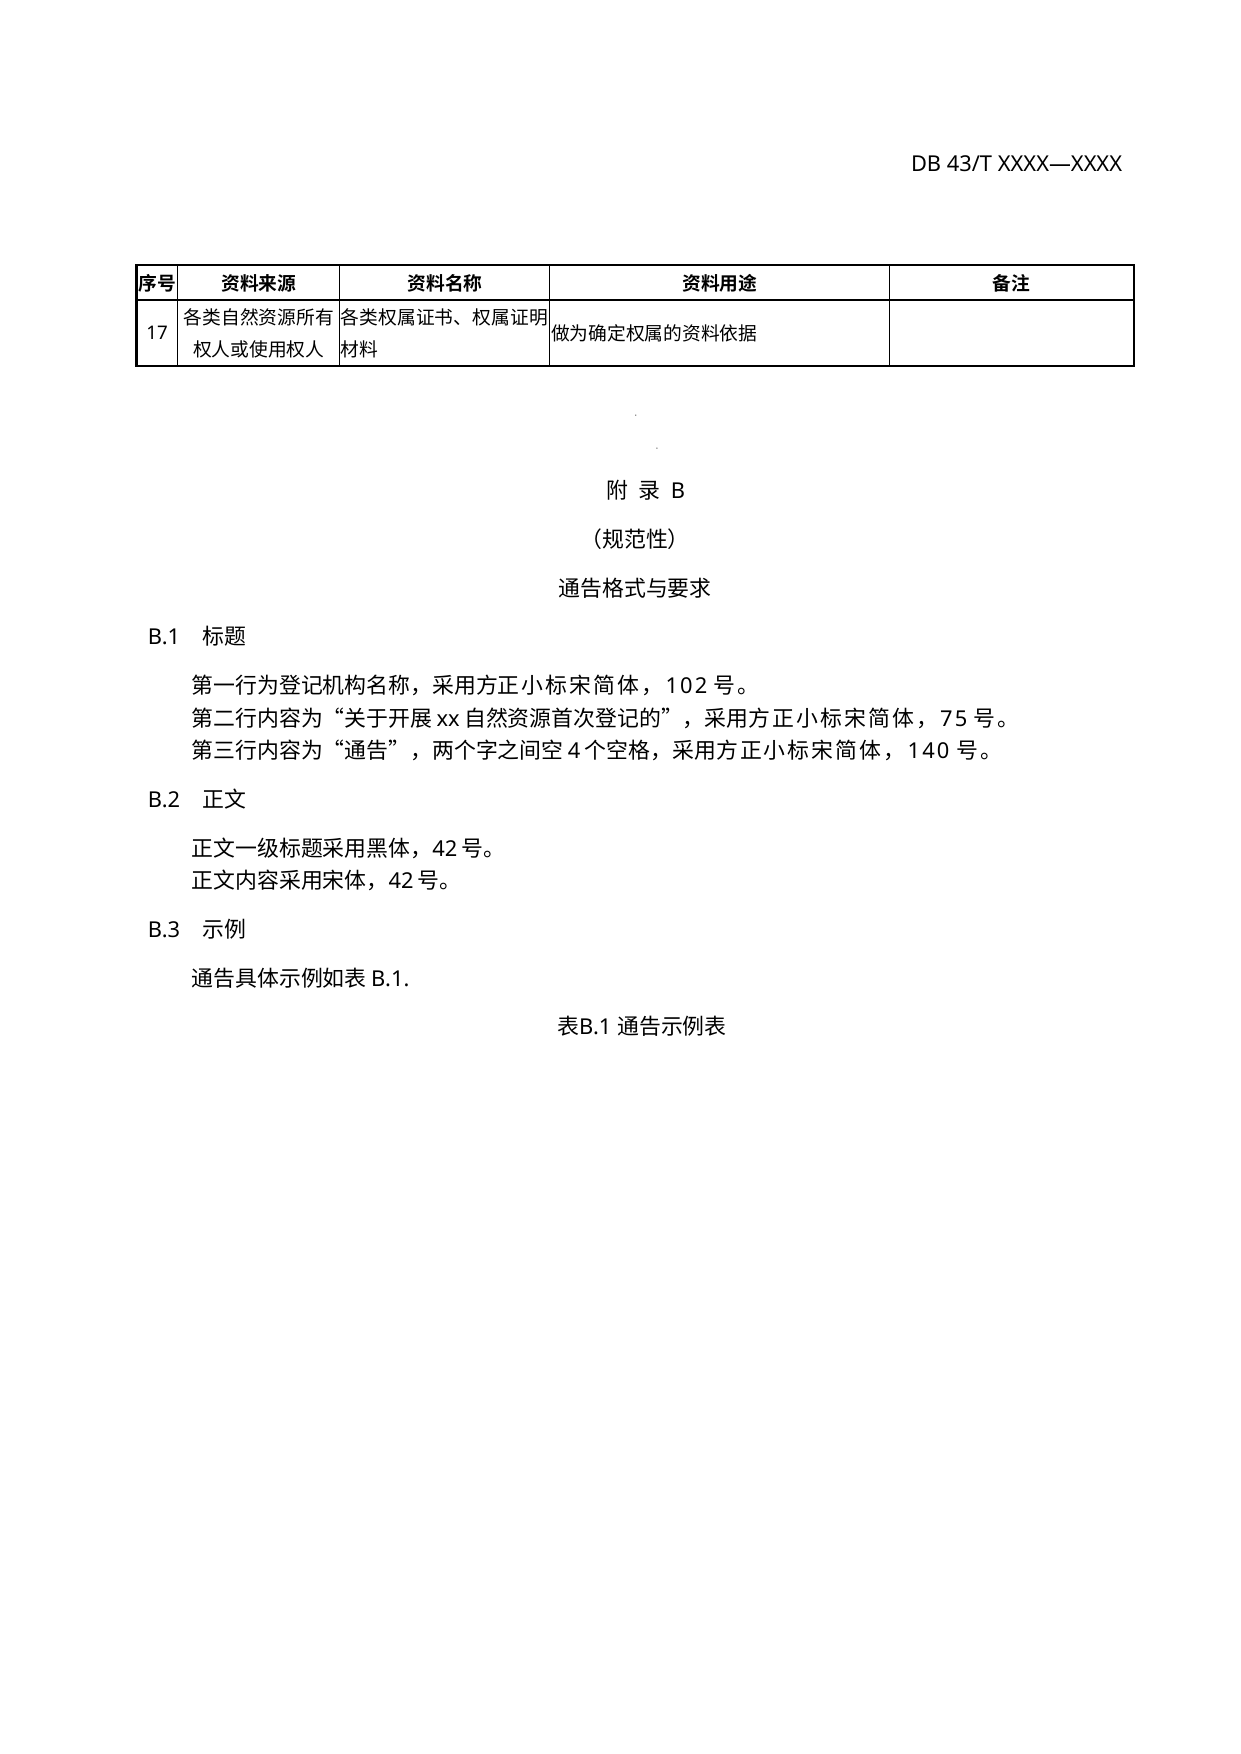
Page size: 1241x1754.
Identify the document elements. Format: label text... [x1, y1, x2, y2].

table_header 资料名称 [340, 266, 549, 299]
table_cell 各类自然资源所有权人或使用权人 [178, 301, 339, 365]
text 第二行内容为“关于开展xx自然资源首次登记的”，采用方正小标宋简体，75号。 [148, 700, 1122, 733]
table_header 序号 [138, 266, 177, 299]
table_cell [890, 301, 1133, 365]
list （规范性） [148, 521, 1122, 554]
table_header 资料用途 [550, 266, 889, 299]
text 通告示例表 [148, 1009, 1122, 1041]
table_cell 各类权属证书、权属证明材料 [340, 301, 549, 365]
text 通告具体示例如表B.1. [148, 960, 1122, 993]
list 通告格式与要求 [148, 570, 1122, 603]
text 正文一级标题采用黑体，42号。 [148, 830, 1122, 863]
table_header 资料来源 [178, 266, 339, 299]
text 正文内容采用宋体，42号。 [148, 863, 1122, 895]
table_header 备注 [890, 266, 1133, 299]
text 正文 [148, 781, 1122, 814]
text 第一行为登记机构名称，采用方正小标宋简体，102号。 [148, 668, 1122, 700]
text 标题 [148, 619, 1122, 651]
text 第三行内容为“通告”，两个字之间空4个空格，采用方正小标宋简体，140号。 [148, 733, 1122, 765]
table_cell 做为确定权属的资料依据 [550, 301, 889, 365]
text 示例 [148, 911, 1122, 944]
table_cell 17 [138, 301, 177, 365]
